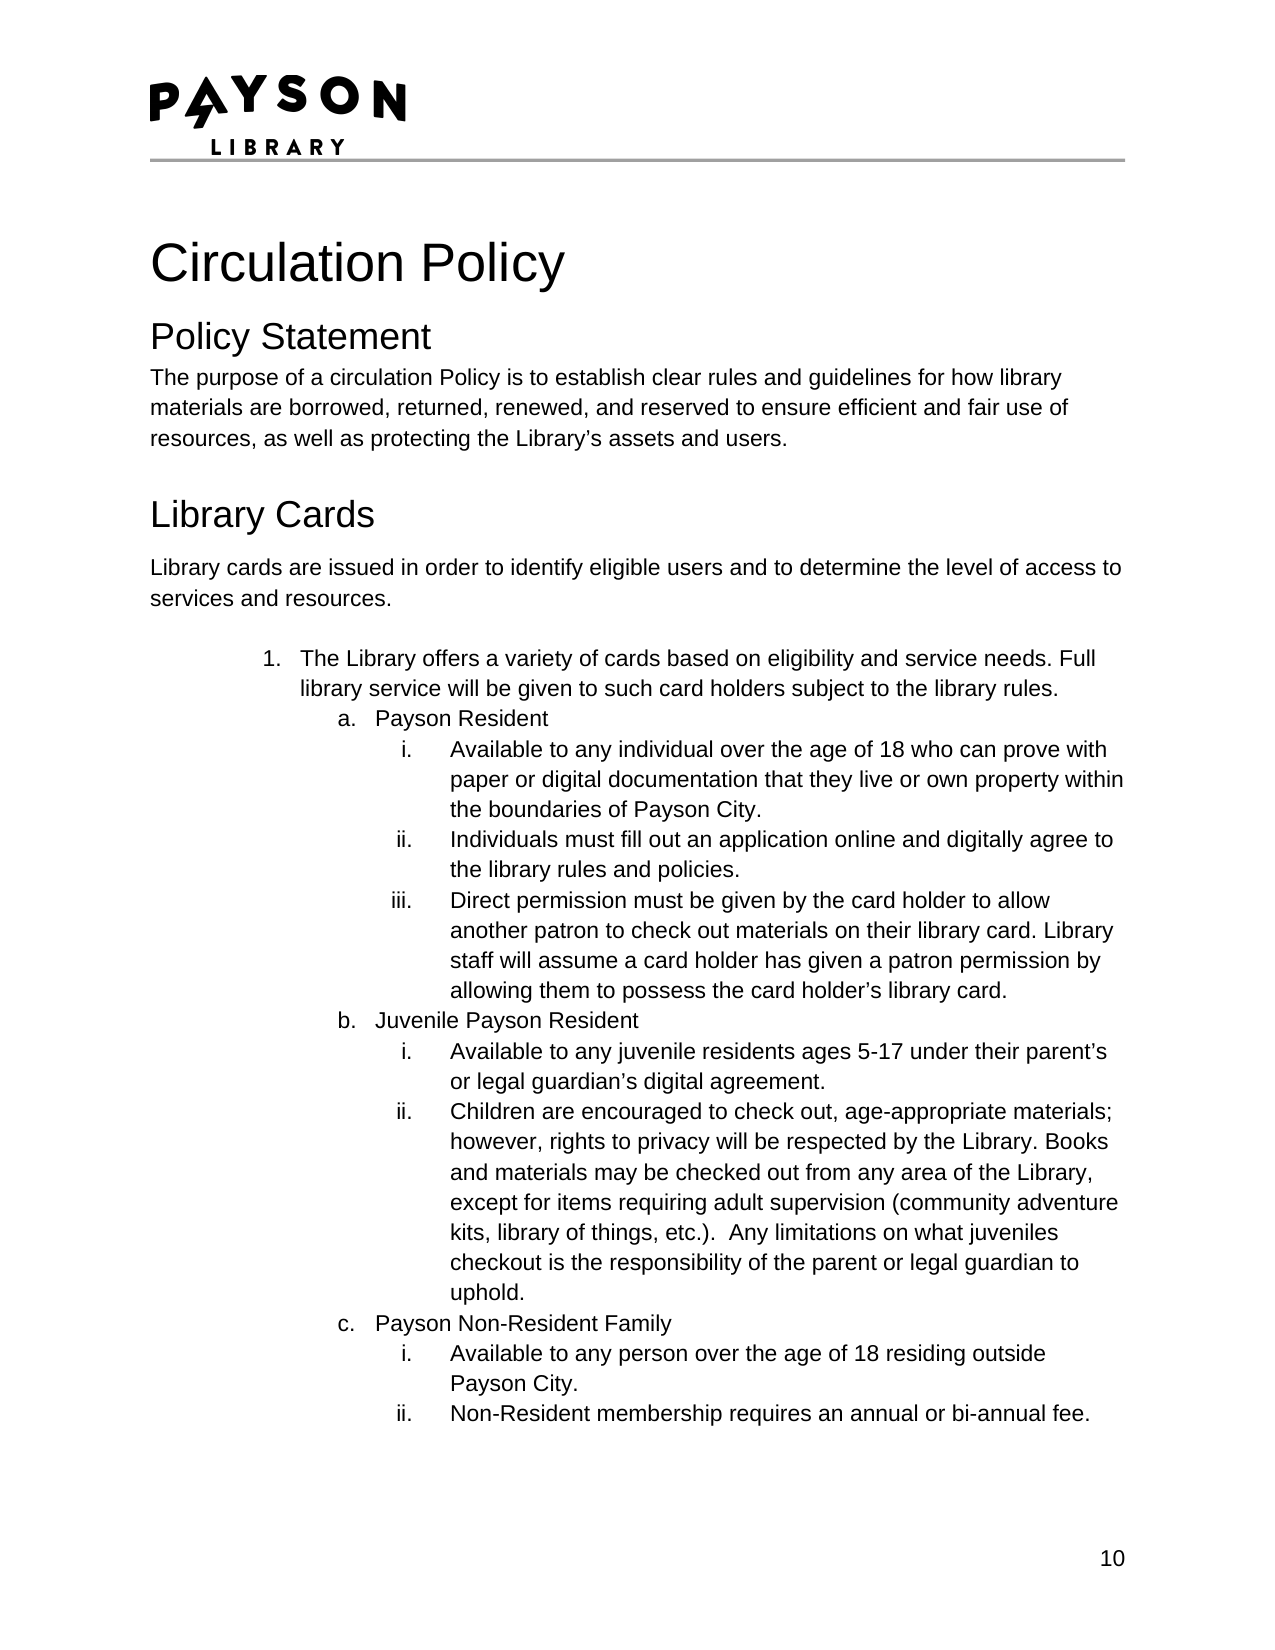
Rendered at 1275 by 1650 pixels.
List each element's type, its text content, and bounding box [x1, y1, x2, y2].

picture [150, 75, 406, 155]
list The Library offers a variety of cards based on eligibility and service needs. Full library service will be given to such card holders subject to the library rules. [262, 645, 1125, 702]
list Children are encouraged to check out, age-appropriate materials; however, rights to privacy will be respected by the Library. Books and materials may be checked out from any area of the Library, except for items requiring adult supervision (community adventure kits, library of things, etc.). Any limitations on what juveniles checkout is the responsibility of the parent or legal guardian to uphold. [412, 1098, 1125, 1306]
list Payson Resident [337, 705, 1125, 732]
list Juvenile Payson Resident [337, 1007, 1125, 1034]
text Policy Statement [150, 314, 1125, 358]
list Individuals must fill out an application online and digitally agree to the library rules and policies. [412, 826, 1125, 883]
list Payson Non-Resident Family [337, 1309, 1125, 1336]
text Library cards are issued in order to identify eligible users and to determine the level of access to services and resources. [150, 554, 1125, 611]
list Non-Resident membership requires an annual or bi-annual fee. [412, 1400, 1125, 1427]
list Available to any individual over the age of 18 who can prove with paper or digital documentation that they live or own property within the boundaries of Payson City. [412, 736, 1125, 822]
list Direct permission must be given by the card holder to allow another patron to check out materials on their library card. Library staff will assume a card holder has given a patron permission by allowing them to possess the card holder’s library card. [412, 887, 1125, 1004]
list Available to any person over the age of 18 residing outside Payson City. [412, 1340, 1125, 1396]
text The purpose of a circulation Policy is to establish clear rules and guidelines for how library materials are borrowed, returned, renewed, and reserved to ensure efficient and fair use of resources, as well as protecting the Library’s assets and users. [150, 364, 1125, 451]
subtitle Library Cards [150, 492, 1125, 535]
list Available to any juvenile residents ages 5-17 under their parent’s or legal guardian’s digital agreement. [412, 1038, 1125, 1094]
subtitle Circulation Policy [150, 231, 1125, 293]
